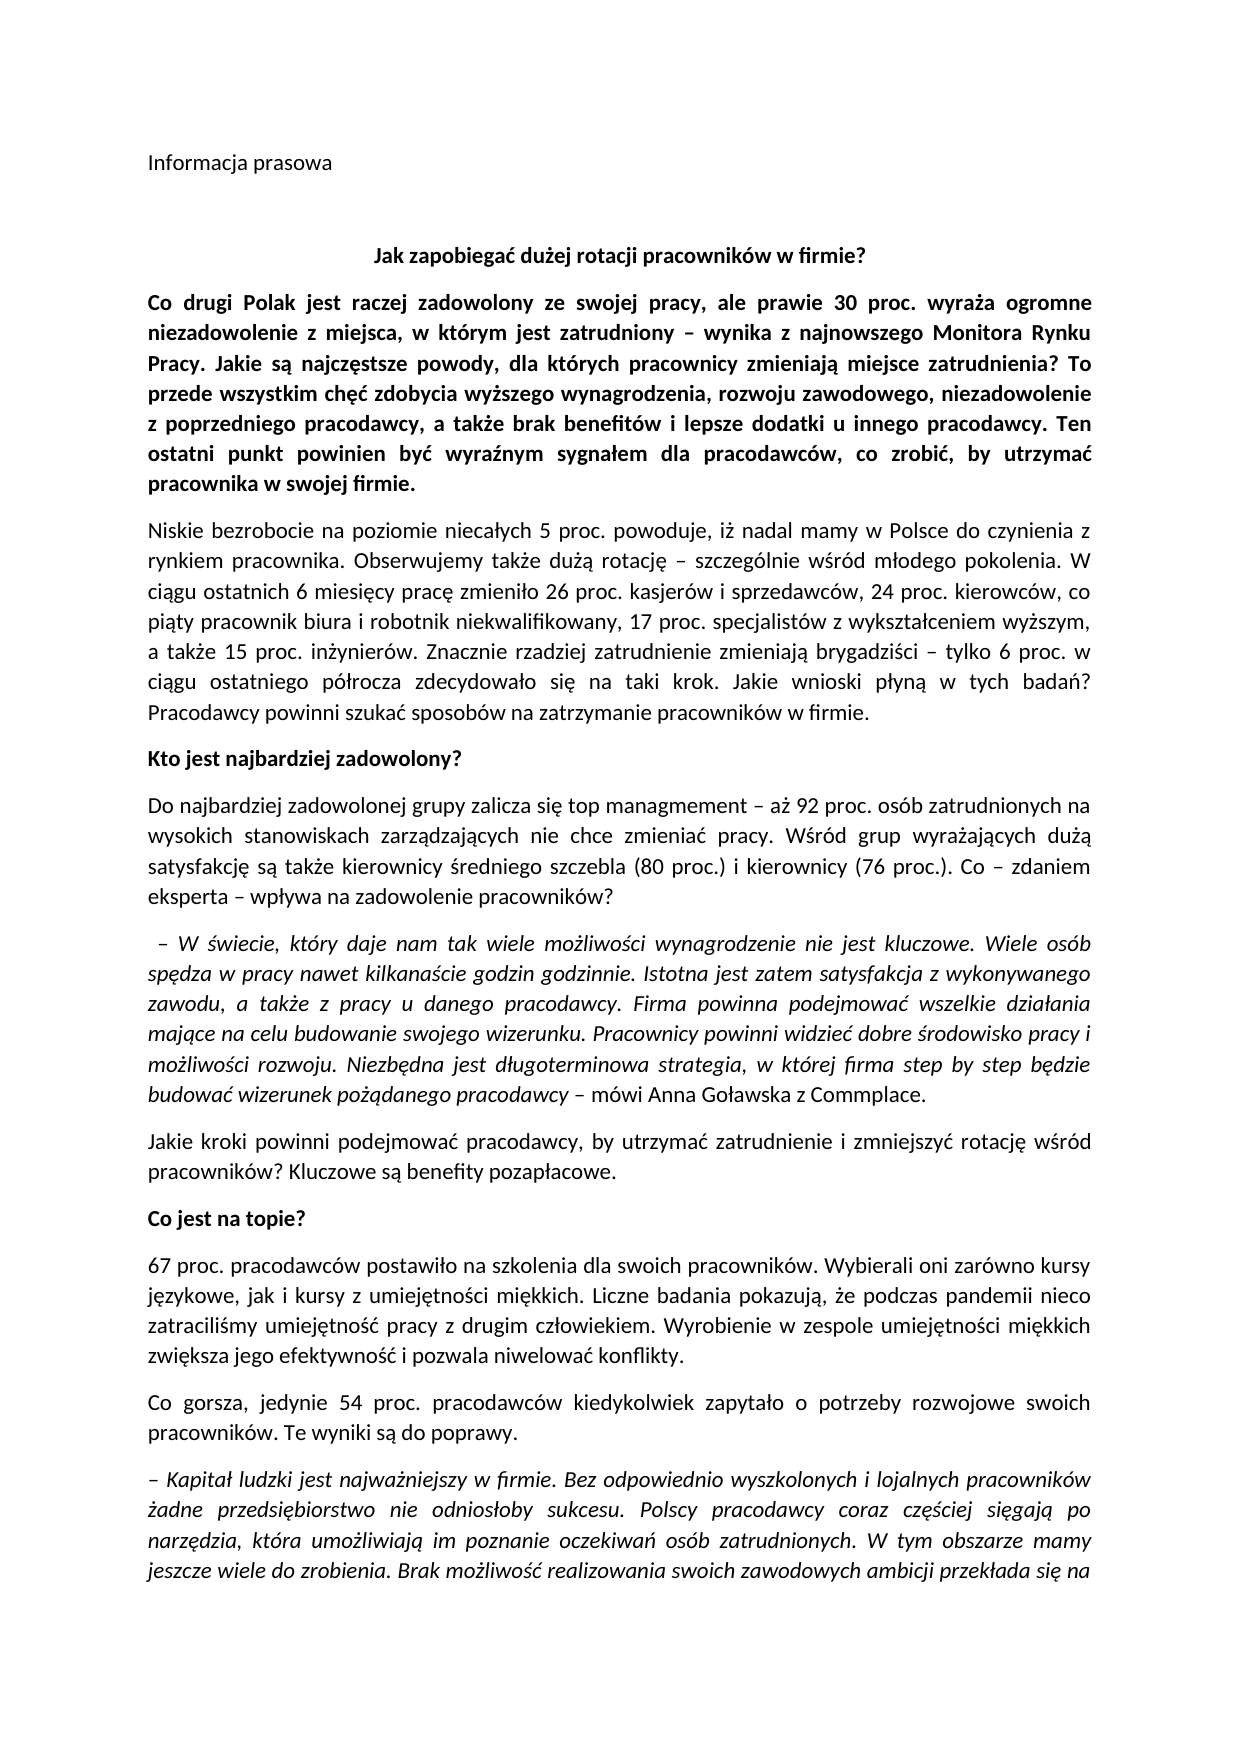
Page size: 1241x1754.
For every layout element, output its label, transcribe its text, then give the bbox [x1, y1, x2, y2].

text Jak zapobiegać dużej rotacji pracowników w firmie? [148, 241, 1093, 269]
text 67 proc. pracodawców postawiło na szkolenia dla swoich pracowników. Wybierali oni zarówno kursy językowe, jak i kursy z umiejętności miękkich. Liczne badania pokazują, że podczas pandemii nieco zatraciliśmy umiejętność pracy z drugim człowiekiem. Wyrobienie w zespole umiejętności miękkich zwiększa jego efektywność i pozwala niwelować konflikty. [148, 1251, 1093, 1369]
text Do najbardziej zadowolonej grupy zalicza się top managmement – aż 92 proc. osób zatrudnionych na wysokich stanowiskach zarządzających nie chce zmieniać pracy. Wśród grup wyrażających dużą satysfakcję są także kierownicy średniego szczebla (80 proc.) i kierownicy (76 proc.). Co – zdaniem eksperta – wpływa na zadowolenie pracowników? [148, 791, 1093, 910]
text Co drugi Polak jest raczej zadowolony ze swojej pracy, ale prawie 30 proc. wyraża ogromne niezadowolenie z miejsca, w którym jest zatrudniony – wynika z najnowszego Monitora Rynku Pracy. Jakie są najczęstsze powody, dla których pracownicy zmieniają miejsce zatrudnienia? To przede wszystkim chęć zdobycia wyższego wynagrodzenia, rozwoju zawodowego, niezadowolenie z poprzedniego pracodawcy, a także brak benefitów i lepsze dodatki u innego pracodawcy. Ten ostatni punkt powinien być wyraźnym sygnałem dla pracodawców, co zrobić, by utrzymać pracownika w swojej firmie. [148, 288, 1093, 497]
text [148, 1465, 1093, 1584]
text Co gorsza, jedynie 54 proc. pracodawców kiedykolwiek zapytało o potrzeby rozwojowe swoich pracowników. Te wyniki są do poprawy. [148, 1388, 1093, 1446]
text Kto jest najbardziej zadowolony? [148, 744, 1093, 772]
text Niskie bezrobocie na poziomie niecałych 5 proc. powoduje, iż nadal mamy w Polsce do czynienia z rynkiem pracownika. Obserwujemy także dużą rotację – szczególnie wśród młodego pokolenia. W ciągu ostatnich 6 miesięcy pracę zmieniło 26 proc. kasjerów i sprzedawców, 24 proc. kierowców, co piąty pracownik biura i robotnik niekwalifikowany, 17 proc. specjalistów z wykształceniem wyższym, a także 15 proc. inżynierów. Znacznie rzadziej zatrudnienie zmieniają brygadziści – tylko 6 proc. w ciągu ostatniego półrocza zdecydowało się na taki krok. Jakie wnioski płyną w tych badań? Pracodawcy powinni szukać sposobów na zatrzymanie pracowników w firmie. [148, 516, 1093, 726]
text Jakie kroki powinni podejmować pracodawcy, by utrzymać zatrudnienie i zmniejszyć rotację wśród pracowników? Kluczowe są benefity pozapłacowe. [148, 1127, 1093, 1185]
text – W świecie, który daje nam tak wiele możliwości wynagrodzenie nie jest kluczowe. Wiele osób spędza w pracy nawet kilkanaście godzin godzinnie. Istotna jest zatem satysfakcja z wykonywanego zawodu, a także z pracy u danego pracodawcy. Firma powinna podejmować wszelkie działania mające na celu budowanie swojego wizerunku. Pracownicy powinni widzieć dobre środowisko pracy i możliwości rozwoju. Niezbędna jest długoterminowa strategia, w której firma step by step będzie budować wizerunek pożądanego pracodawcy – mówi Anna Goławska z Commplace. [148, 929, 1093, 1108]
text Informacja prasowa [148, 148, 1093, 176]
text Co jest na topie? [148, 1204, 1093, 1232]
